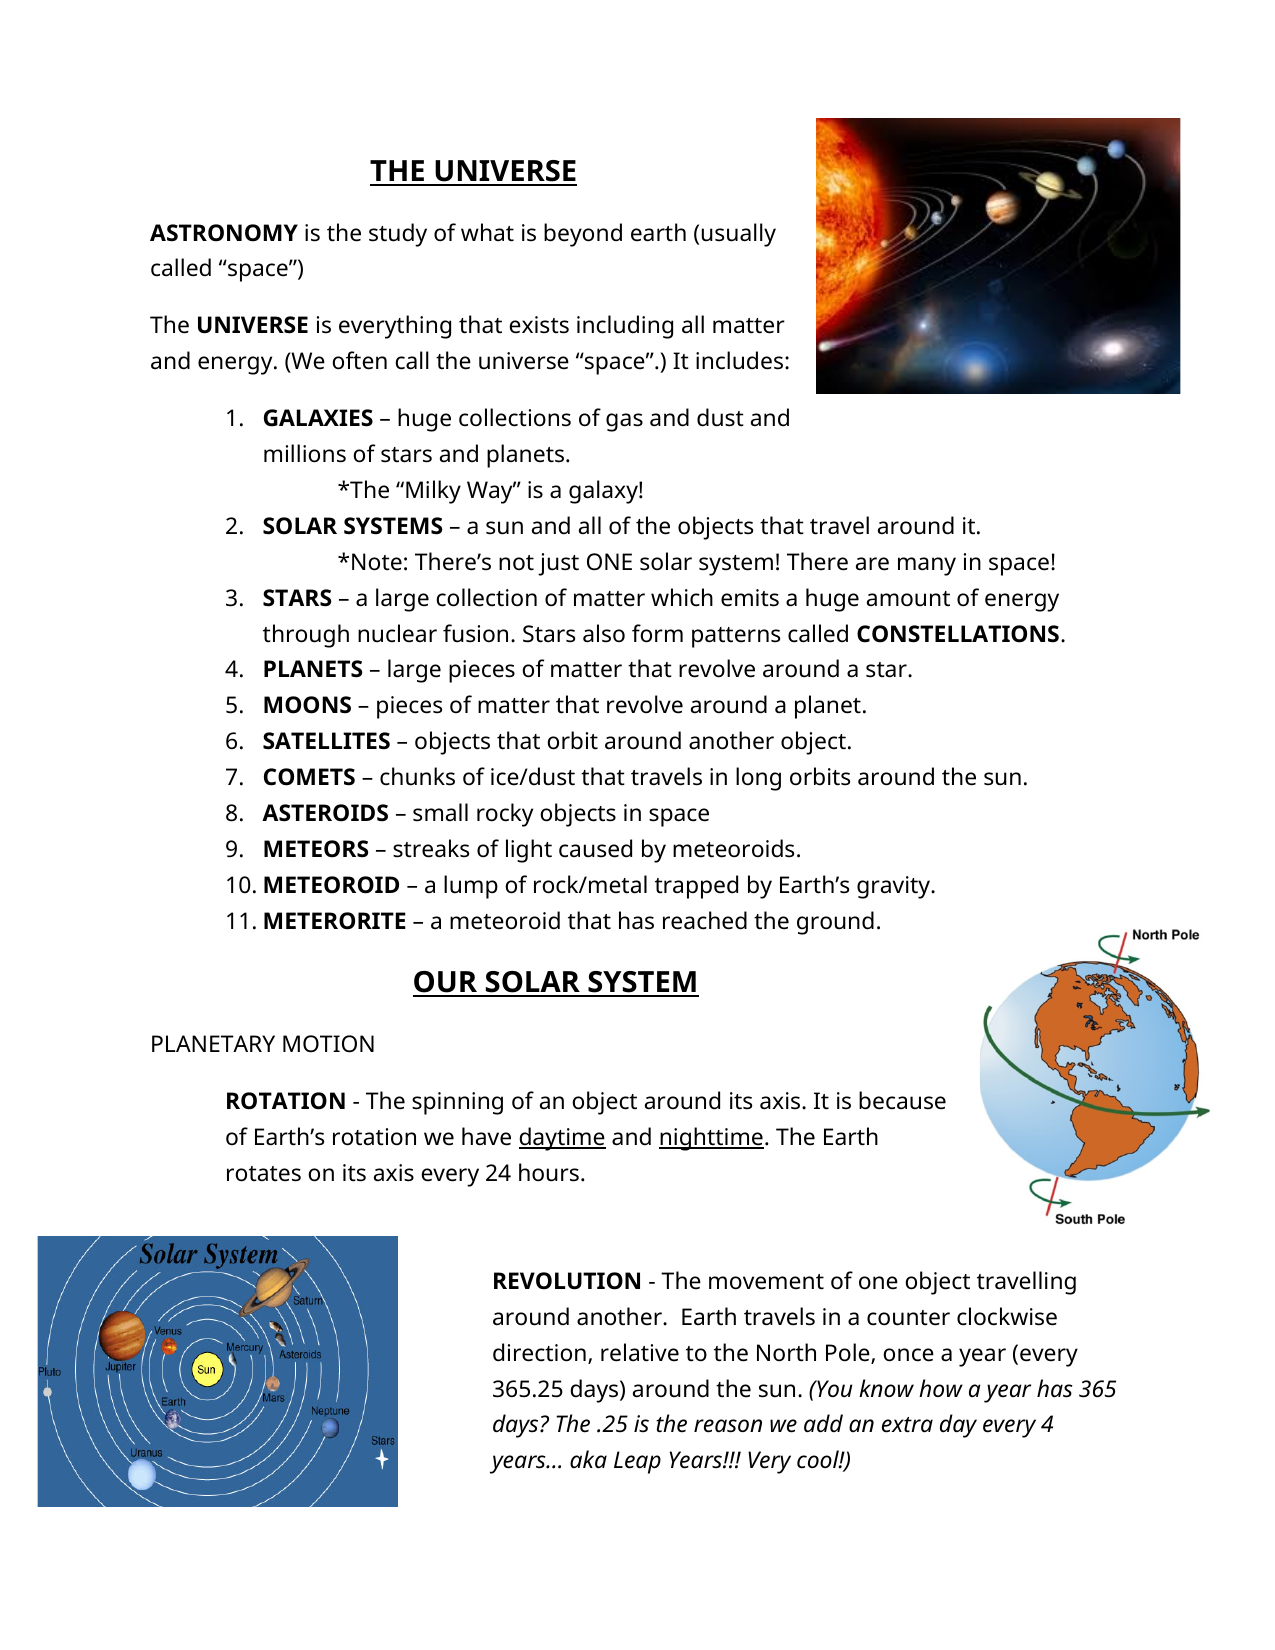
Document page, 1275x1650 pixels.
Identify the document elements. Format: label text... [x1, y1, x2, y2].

list *Note: There’s not just ONE solar system! There are many in space! [337, 546, 1125, 577]
list METEOROID – a lump of rock/metal trapped by Earth’s gravity. [225, 869, 1125, 900]
list GALAXIES – huge collections of gas and dust and millions of stars and planets. [225, 402, 1125, 469]
list SATELLITES – objects that orbit around another object. [225, 725, 1125, 757]
picture [816, 118, 1181, 394]
list ROTATION - The spinning of an object around its axis. It is because of Earth’s rotation we have daytime and nighttime. The Earth rotates on its axis every 24 hours. [225, 1085, 978, 1188]
list REVOLUTION - The movement of one object travelling around another. Earth travels in a counter clockwise direction, relative to the North Pole, once a year (every 365.25 days) around the sun. (You know how a year has 365 days? The .25 is the reason we add an extra day every 4 years… aka Leap Years!!! Very cool!) [398, 1265, 1125, 1476]
list STARS – a large collection of matter which emits a huge amount of energy through nuclear fusion. Stars also form patterns called CONSTELLATIONS. [225, 582, 1125, 649]
text PLANETARY MOTION [150, 1028, 978, 1059]
list PLANETS – large pieces of matter that revolve around a star. [225, 653, 1125, 685]
list ASTEROIDS – small rocky objects in space [225, 797, 1125, 828]
list *The “Milky Way” is a galaxy! [337, 474, 1125, 505]
text The UNIVERSE is everything that exists including all matter and energy. (We often call the universe “space”.) It includes: [150, 309, 816, 376]
text THE UNIVERSE [150, 150, 816, 190]
list COMETS – chunks of ice/dust that travels in long orbits around the sun. [225, 761, 1125, 792]
picture [37, 1236, 398, 1507]
list METERORITE – a meteoroid that has reached the ground. [225, 905, 1125, 936]
text OUR SOLAR SYSTEM [150, 962, 978, 1001]
list METEORS – streaks of light caused by meteoroids. [225, 833, 1125, 864]
picture [978, 929, 1209, 1224]
list SOLAR SYSTEMS – a sun and all of the objects that travel around it. [225, 510, 1125, 541]
text ASTRONOMY is the study of what is beyond earth (usually called “space”) [150, 216, 816, 284]
list MOONS – pieces of matter that revolve around a planet. [225, 689, 1125, 721]
